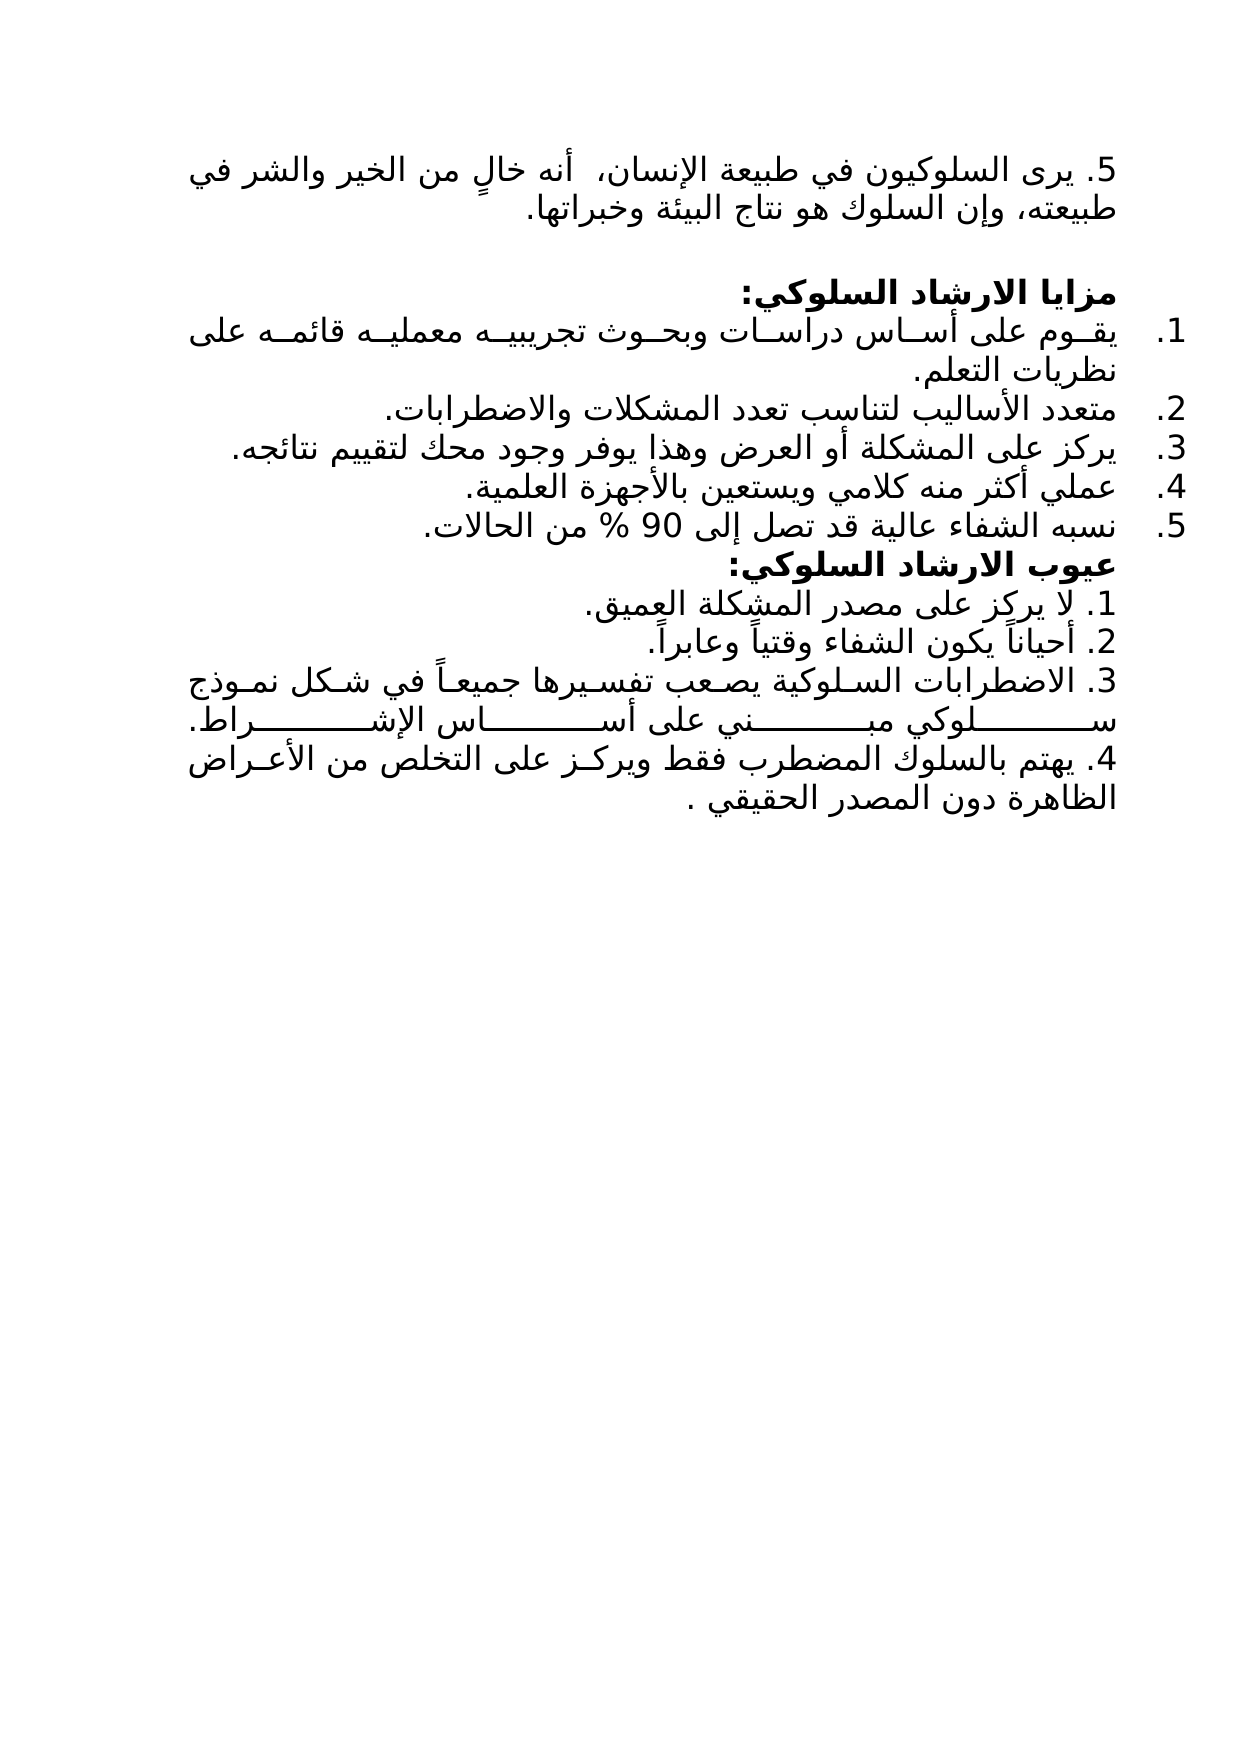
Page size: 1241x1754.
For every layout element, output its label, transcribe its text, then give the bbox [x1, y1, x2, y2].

text 3. الاضطرابات السلوكية يصعب تفسيرها جميعاً في شكل نموذج سلوكي مبني على أساس الإشراط. 4. يهتم بالسلوك المضطرب فقط ويركز على التخلص من الأعراض الظاهرة دون المصدر الحقيقي . [187, 662, 1118, 817]
text مزايا الارشاد السلوكي: [187, 273, 1118, 312]
list يركز على المشكلة أو العرض وهذا يوفر وجود محك لتقييم نتائجه. [187, 428, 1155, 467]
list نسبه الشفاء عالية قد تصل إلى 90 % من الحالات. [187, 506, 1155, 545]
text عيوب الارشاد السلوكي: [187, 545, 1118, 584]
text 1. لا يركز على مصدر المشكلة العميق. [187, 584, 1118, 623]
list متعدد الأساليب لتناسب تعدد المشكلات والاضطرابات. [187, 390, 1155, 428]
list يقوم على أساس دراسات وبحوث تجريبيه معمليه قائمه على نظريات التعلم. [187, 312, 1155, 390]
list عملي أكثر منه كلامي ويستعين بالأجهزة العلمية. [187, 467, 1155, 506]
text 5. يرى السلوكيون في طبيعة الإنسان، أنه خالٍ من الخير والشر في طبيعته، وإن السلوك هو نتاج البيئة وخبراتها. [187, 150, 1118, 228]
text 2. أحياناً يكون الشفاء وقتياً وعابراً. [187, 623, 1118, 662]
